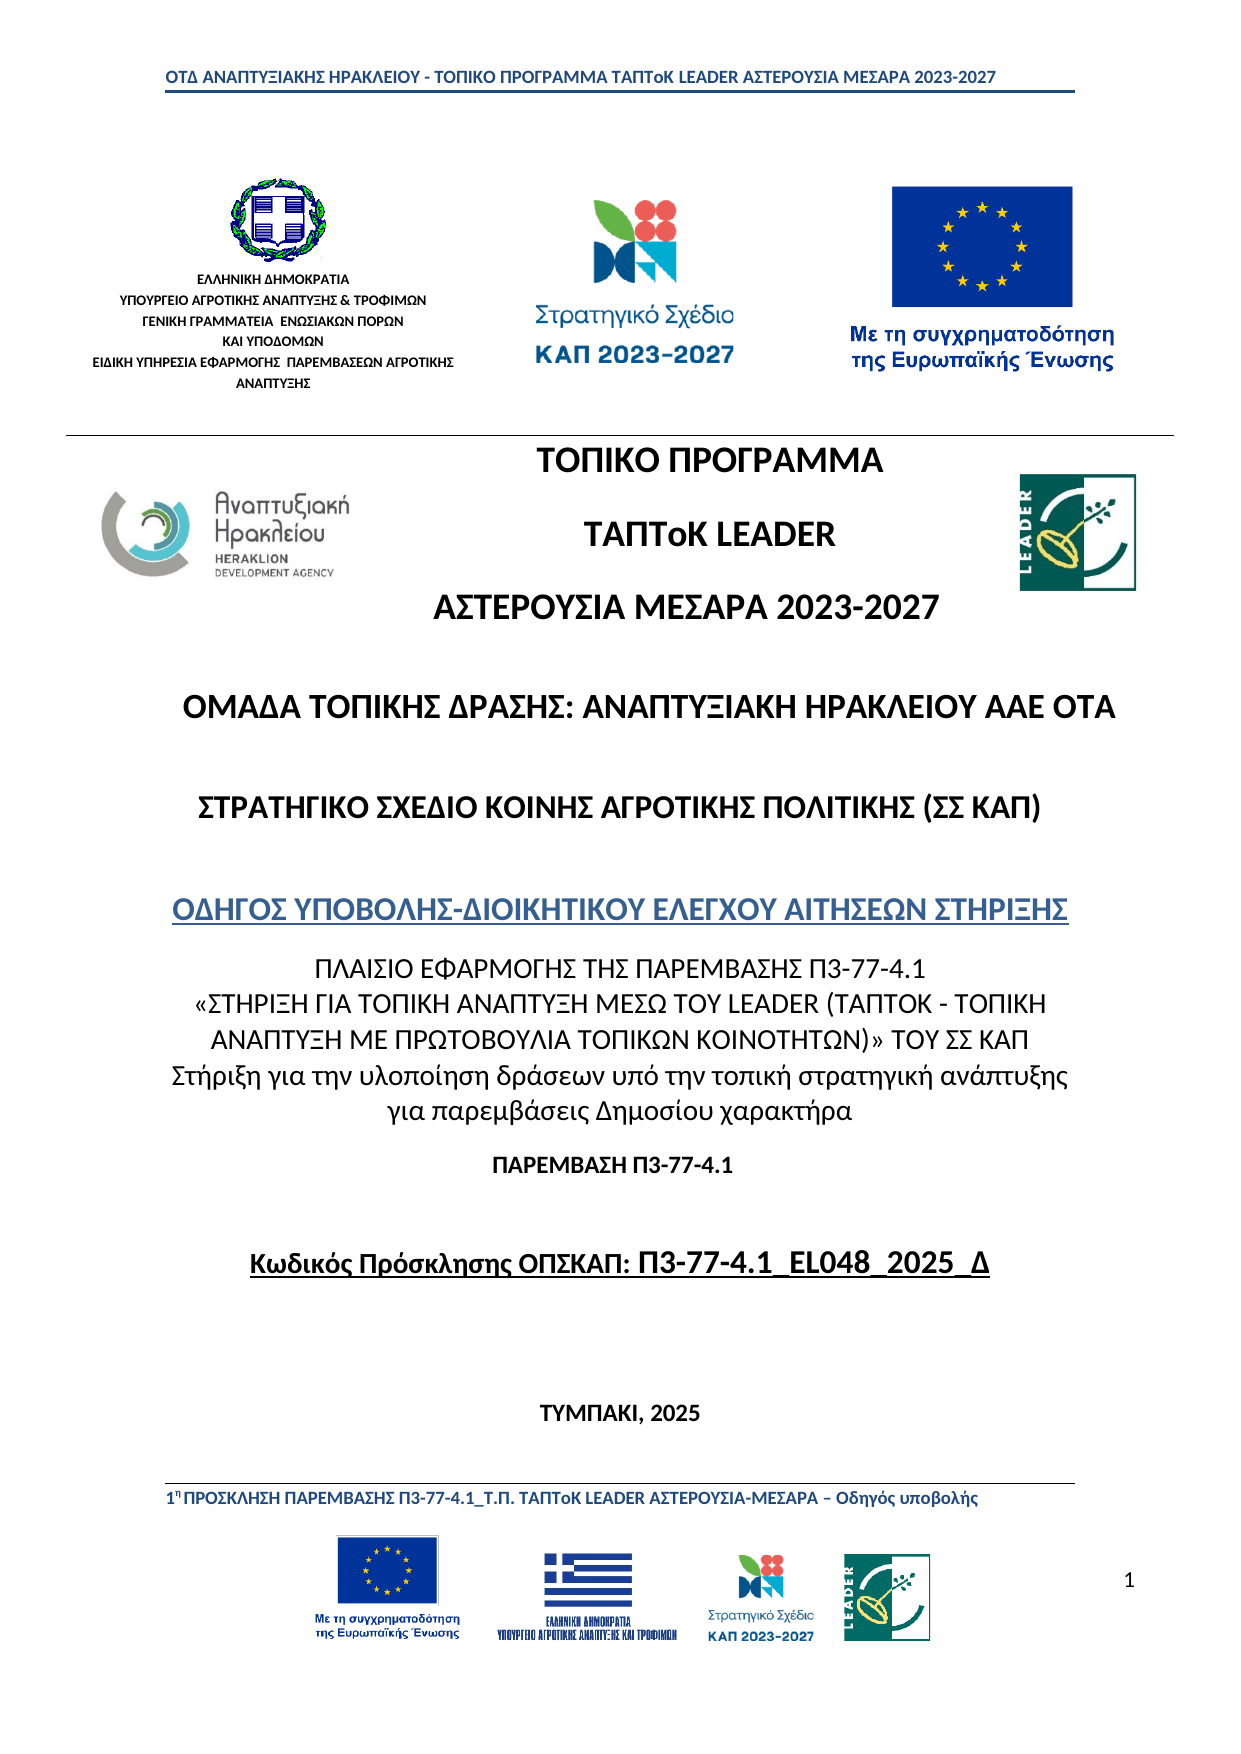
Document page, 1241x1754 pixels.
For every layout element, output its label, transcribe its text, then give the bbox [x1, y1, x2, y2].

picture [212, 162, 334, 267]
text Κωδικός Πρόσκλησης ΟΠΣΚΑΠ: Π3-77-4.1_EL048_2025_Δ [165, 1241, 1075, 1282]
table_header [66, 436, 391, 654]
text ΤΥΜΠΑΚΙ, 2025 [165, 1397, 1075, 1428]
table_header [480, 144, 790, 410]
picture [708, 1555, 814, 1641]
table_header [790, 144, 1174, 410]
picture [495, 1551, 678, 1642]
text ΠΑΡΕΜΒΑΣΗ Π3-77-4.1 [151, 1149, 1075, 1179]
text ΟΜΑΔΑ ΤΟΠΙΚΗΣ ΔΡΑΣΗΣ: ΑΝΑΠΤΥΞΙΑΚΗ ΗΡΑΚΛΕΙΟΥ ΑΑΕ ΟΤΑ [165, 684, 1134, 727]
text ΣΤΡΑΤΗΓΙΚΟ ΣΧΕΔΙΟ ΚΟΙΝΗΣ ΑΓΡΟΤΙΚΗΣ ΠΟΛΙΤΙΚΗΣ (ΣΣ ΚΑΠ) [165, 786, 1075, 827]
picture [840, 161, 1124, 393]
table_header [982, 436, 1174, 654]
picture [1019, 474, 1137, 591]
text Στήριξη για την υλοποίηση δράσεων υπό την τοπική στρατηγική ανάπτυξης για παρεμβάσεις Δημοσίου χαρακτήρα [165, 1057, 1075, 1128]
text ΠΛΑΙΣΙΟ ΕΦΑΡΜΟΓΗΣ ΤΗΣ ΠΑΡΕΜΒΑΣΗΣ Π3-77-4.1 [165, 950, 1075, 986]
picture [77, 466, 375, 599]
text «ΣΤΗΡΙΞΗ ΓΙΑ ΤΟΠΙΚΗ ΑΝΑΠΤΥΞΗ ΜΕΣΩ ΤΟΥ LEADER (ΤΑΠΤΟΚ - ΤΟΠΙΚΗ ΑΝΑΠΤΥΞΗ ΜΕ ΠΡΩΤΟΒΟΥΛΙΑ ΤΟΠΙΚΩΝ ΚΟΙΝΟΤΗΤΩΝ)» ΤΟΥ ΣΣ ΚΑΠ [165, 986, 1075, 1057]
picture [536, 200, 734, 363]
picture [310, 1533, 465, 1642]
table_header ΕΛΛΗΝΙΚΗ ΔΗΜΟΚΡΑΤΙΑ ΥΠΟΥΡΓΕΙΟ ΑΓΡΟΤΙΚΗΣ ΑΝΑΠΤΥΞΗΣ & ΤΡΟΦΙΜΩΝ ΓΕΝΙΚΗ ΓΡΑΜΜΑΤΕΙΑ ΕΝΩΣΙΑΚΩΝ ΠΟΡΩΝ ΚΑΙ ΥΠΟΔΟΜΩΝ ΕΙΔΙΚΗ ΥΠΗΡΕΣΙΑ ΕΦΑΡΜΟΓΗΣ ΠΑΡΕΜΒΑΣΕΩΝ ΑΓΡΟΤΙΚΗΣ ΑΝΑΠΤΥΞΗΣ [66, 144, 480, 410]
text ΟΔΗΓΟΣ ΥΠΟΒΟΛΗΣ-ΔΙΟΙΚΗΤΙΚΟΥ ΕΛΕΓΧΟΥ ΑΙΤΗΣΕΩΝ ΣΤΗΡΙΞΗΣ [165, 888, 1075, 929]
picture [844, 1554, 931, 1641]
table_header ΤΟΠΙΚΟ ΠΡΟΓΡΑΜΜΑ ΤΑΠΤοΚ LEADER ΑΣΤΕΡΟΥΣΙΑ ΜΕΣΑΡΑ 2023-2027 [391, 436, 982, 654]
